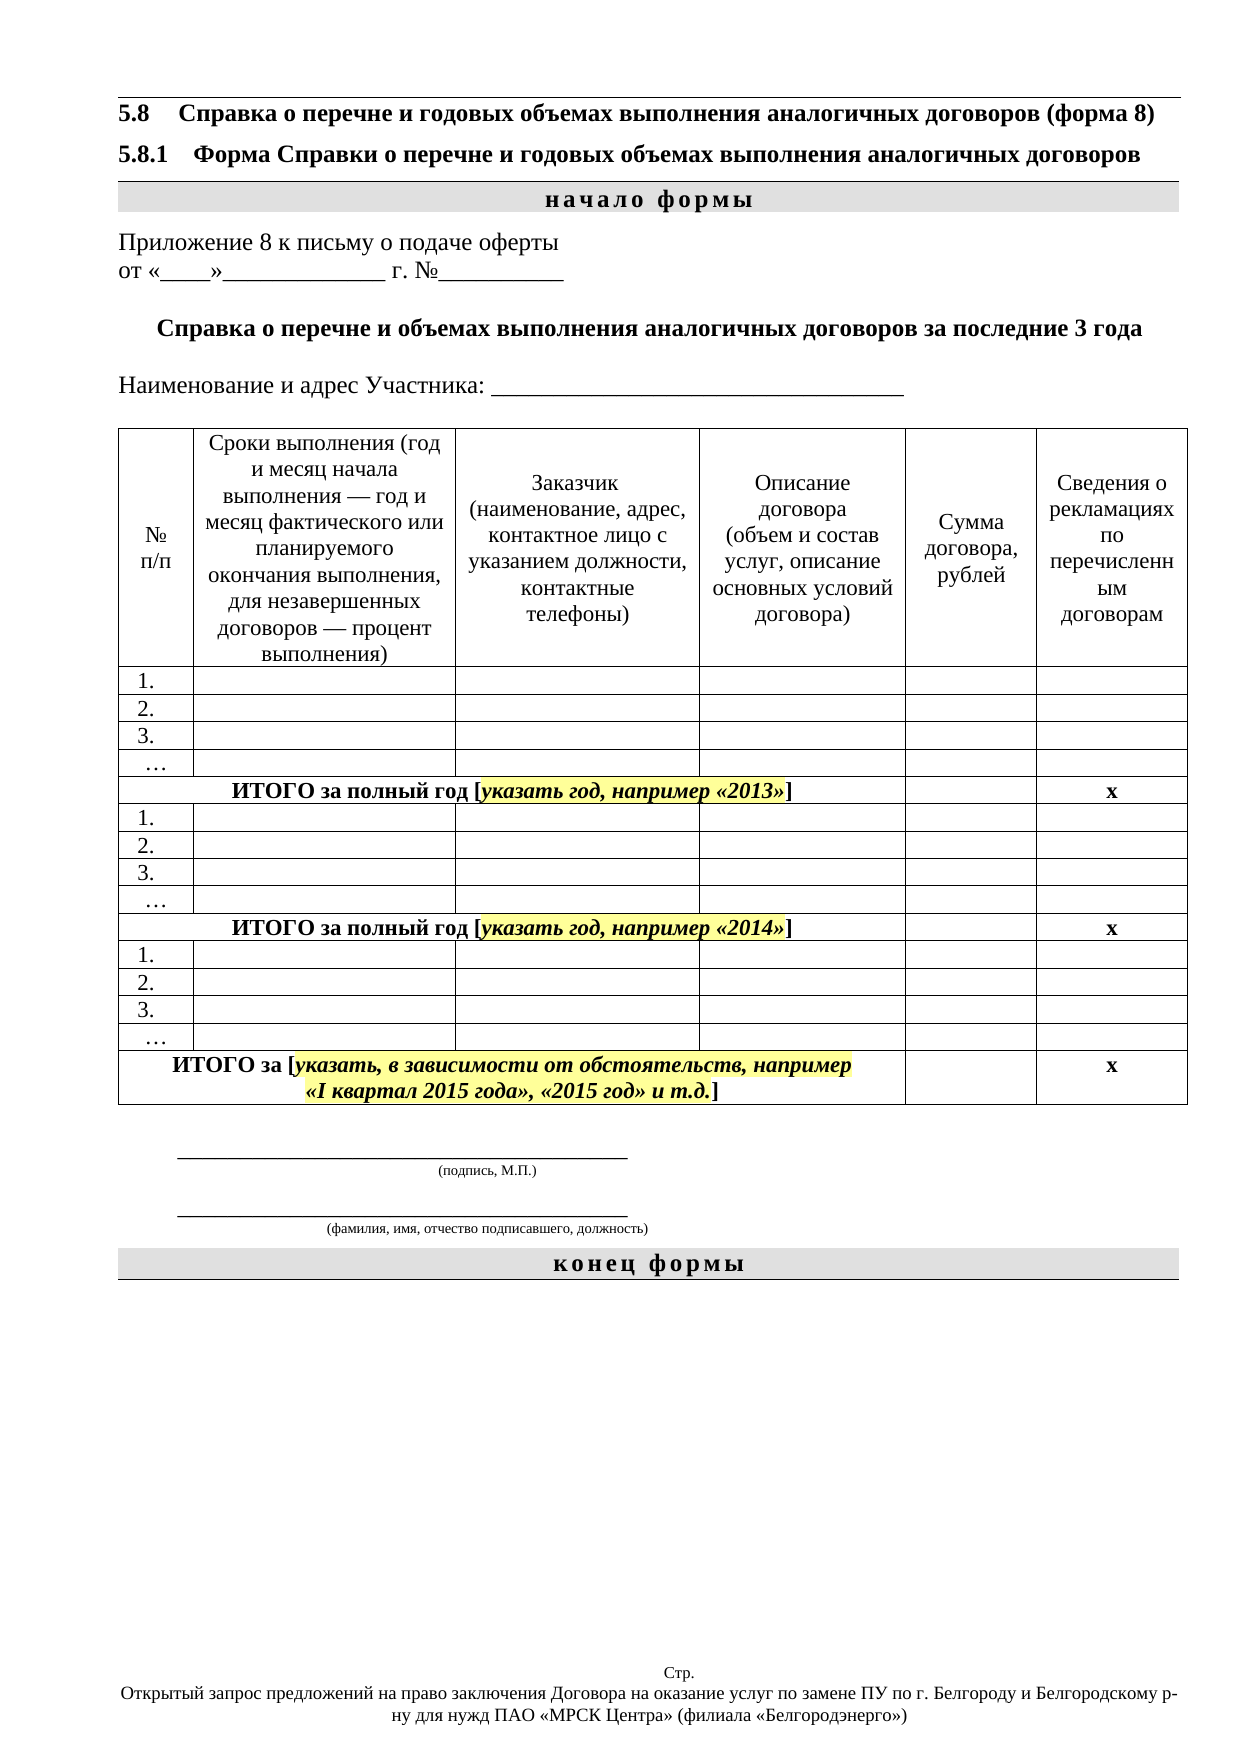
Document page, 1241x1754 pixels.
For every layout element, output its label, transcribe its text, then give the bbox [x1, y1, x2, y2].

table_cell [456, 667, 699, 694]
table_cell ИТОГО за полный год [указать год, например «2013»] [785, 777, 905, 803]
table_cell [119, 969, 193, 995]
table_cell [700, 667, 905, 694]
table_cell [456, 804, 699, 831]
table_cell [1037, 695, 1187, 721]
table_cell [194, 667, 455, 694]
table_cell ИТОГО за полный год [указать год, например «2013»] [119, 777, 481, 803]
table_cell [456, 695, 699, 721]
table_cell [194, 832, 455, 858]
table_cell [119, 804, 193, 831]
text Приложение 8 к письму о подаче оферты от «____»_____________ г. №__________ [118, 227, 1181, 284]
table_cell [194, 969, 455, 995]
table_cell [906, 777, 1036, 803]
table_cell [456, 722, 699, 748]
table_cell [194, 859, 455, 885]
table_cell ИТОГО за полный год [указать год, например «2014»] [119, 914, 481, 940]
table_cell [456, 996, 699, 1022]
table_cell [1037, 722, 1187, 748]
table_cell … [119, 1024, 193, 1050]
table_cell [1037, 667, 1187, 694]
table_cell [700, 996, 905, 1022]
table_cell … [119, 886, 193, 913]
table_cell [1037, 886, 1187, 913]
text (фамилия, имя, отчество подписавшего, должность) [118, 1219, 797, 1248]
table_cell [906, 1051, 1036, 1103]
table_cell [700, 859, 905, 885]
table_cell [906, 722, 1036, 748]
table_cell ИТОГО за [указать, в зависимости от обстоятельств, например «I квартал 2015 года», «2015 год» и т.д.] [711, 1051, 905, 1103]
table_cell [456, 750, 699, 776]
table_cell [700, 886, 905, 913]
table_cell [194, 1024, 455, 1050]
text начало формы [118, 182, 1179, 212]
table_cell [700, 722, 905, 748]
table_cell [1037, 996, 1187, 1022]
table_cell [1037, 941, 1187, 968]
text конец формы [118, 1248, 1179, 1279]
table_cell [906, 996, 1036, 1022]
table_cell [1037, 832, 1187, 858]
table_cell [1037, 1024, 1187, 1050]
text ____________________________________ [118, 1133, 1181, 1162]
text Наименование и адрес Участника: _________________________________ [118, 371, 1181, 399]
table_header Заказчик (наименование, адрес, контактное лицо с указанием должности, контактные телефоны) [456, 429, 699, 666]
subtitle Справка о перечне и годовых объемах выполнения аналогичных договоров (форма 8) [118, 98, 1181, 127]
table_cell [119, 695, 193, 721]
table_header Сведения о рекламациях по перечисленным договорам [1037, 429, 1187, 666]
text ____________________________________ [118, 1191, 1181, 1219]
table_cell [700, 1024, 905, 1050]
table_cell [1037, 969, 1187, 995]
table_cell [1037, 804, 1187, 831]
table_header Сумма договора, рублей [906, 429, 1036, 666]
table_cell [700, 750, 905, 776]
table_cell [194, 750, 455, 776]
table_cell [119, 722, 193, 748]
table_cell [906, 859, 1036, 885]
table_cell [194, 941, 455, 968]
table_cell ИТОГО за полный год [указать год, например «2014»] [785, 914, 905, 940]
table_cell [456, 886, 699, 913]
table_cell [700, 941, 905, 968]
table_cell [906, 750, 1036, 776]
table_cell [119, 832, 193, 858]
text Справка о перечне и объемах выполнения аналогичных договоров за последние 3 года [118, 313, 1181, 342]
table_cell [906, 695, 1036, 721]
table_cell [456, 941, 699, 968]
subtitle Форма Справки о перечне и годовых объемах выполнения аналогичных договоров [118, 139, 1181, 168]
table_cell … [119, 750, 193, 776]
table_cell [1037, 859, 1187, 885]
table_cell [194, 722, 455, 748]
table_cell [119, 941, 193, 968]
table_cell [456, 1024, 699, 1050]
table_cell [1037, 750, 1187, 776]
table_cell [700, 804, 905, 831]
table_cell [700, 969, 905, 995]
table_cell [906, 1024, 1036, 1050]
table_cell х [1037, 914, 1187, 940]
table_cell [700, 832, 905, 858]
table_cell [194, 996, 455, 1022]
table_header Описание договора (объем и состав услуг, описание основных условий договора) [700, 429, 905, 666]
table_cell ИТОГО за [указать, в зависимости от обстоятельств, например «I квартал 2015 года», «2015 год» и т.д.] [119, 1051, 305, 1103]
table_cell [194, 804, 455, 831]
table_cell х [1037, 1051, 1187, 1103]
table_cell [194, 695, 455, 721]
table_cell [906, 832, 1036, 858]
table_cell [906, 667, 1036, 694]
table_cell [906, 886, 1036, 913]
table_cell [119, 996, 193, 1022]
table_cell [194, 886, 455, 913]
table_cell [119, 667, 193, 694]
table_cell [906, 941, 1036, 968]
table_cell [906, 969, 1036, 995]
table_header № п/п [119, 429, 193, 666]
table_cell [700, 695, 905, 721]
table_cell [906, 914, 1036, 940]
table_cell х [1037, 777, 1187, 803]
table_cell [456, 832, 699, 858]
table_cell [119, 859, 193, 885]
text (подпись, М.П.) [118, 1162, 797, 1191]
table_cell [906, 804, 1036, 831]
table_cell [456, 969, 699, 995]
table_cell [456, 859, 699, 885]
table_header Сроки выполнения (год и месяц начала выполнения — год и месяц фактического или планируемого окончания выполнения, для незавершенных договоров — процент выполнения) [194, 429, 455, 666]
